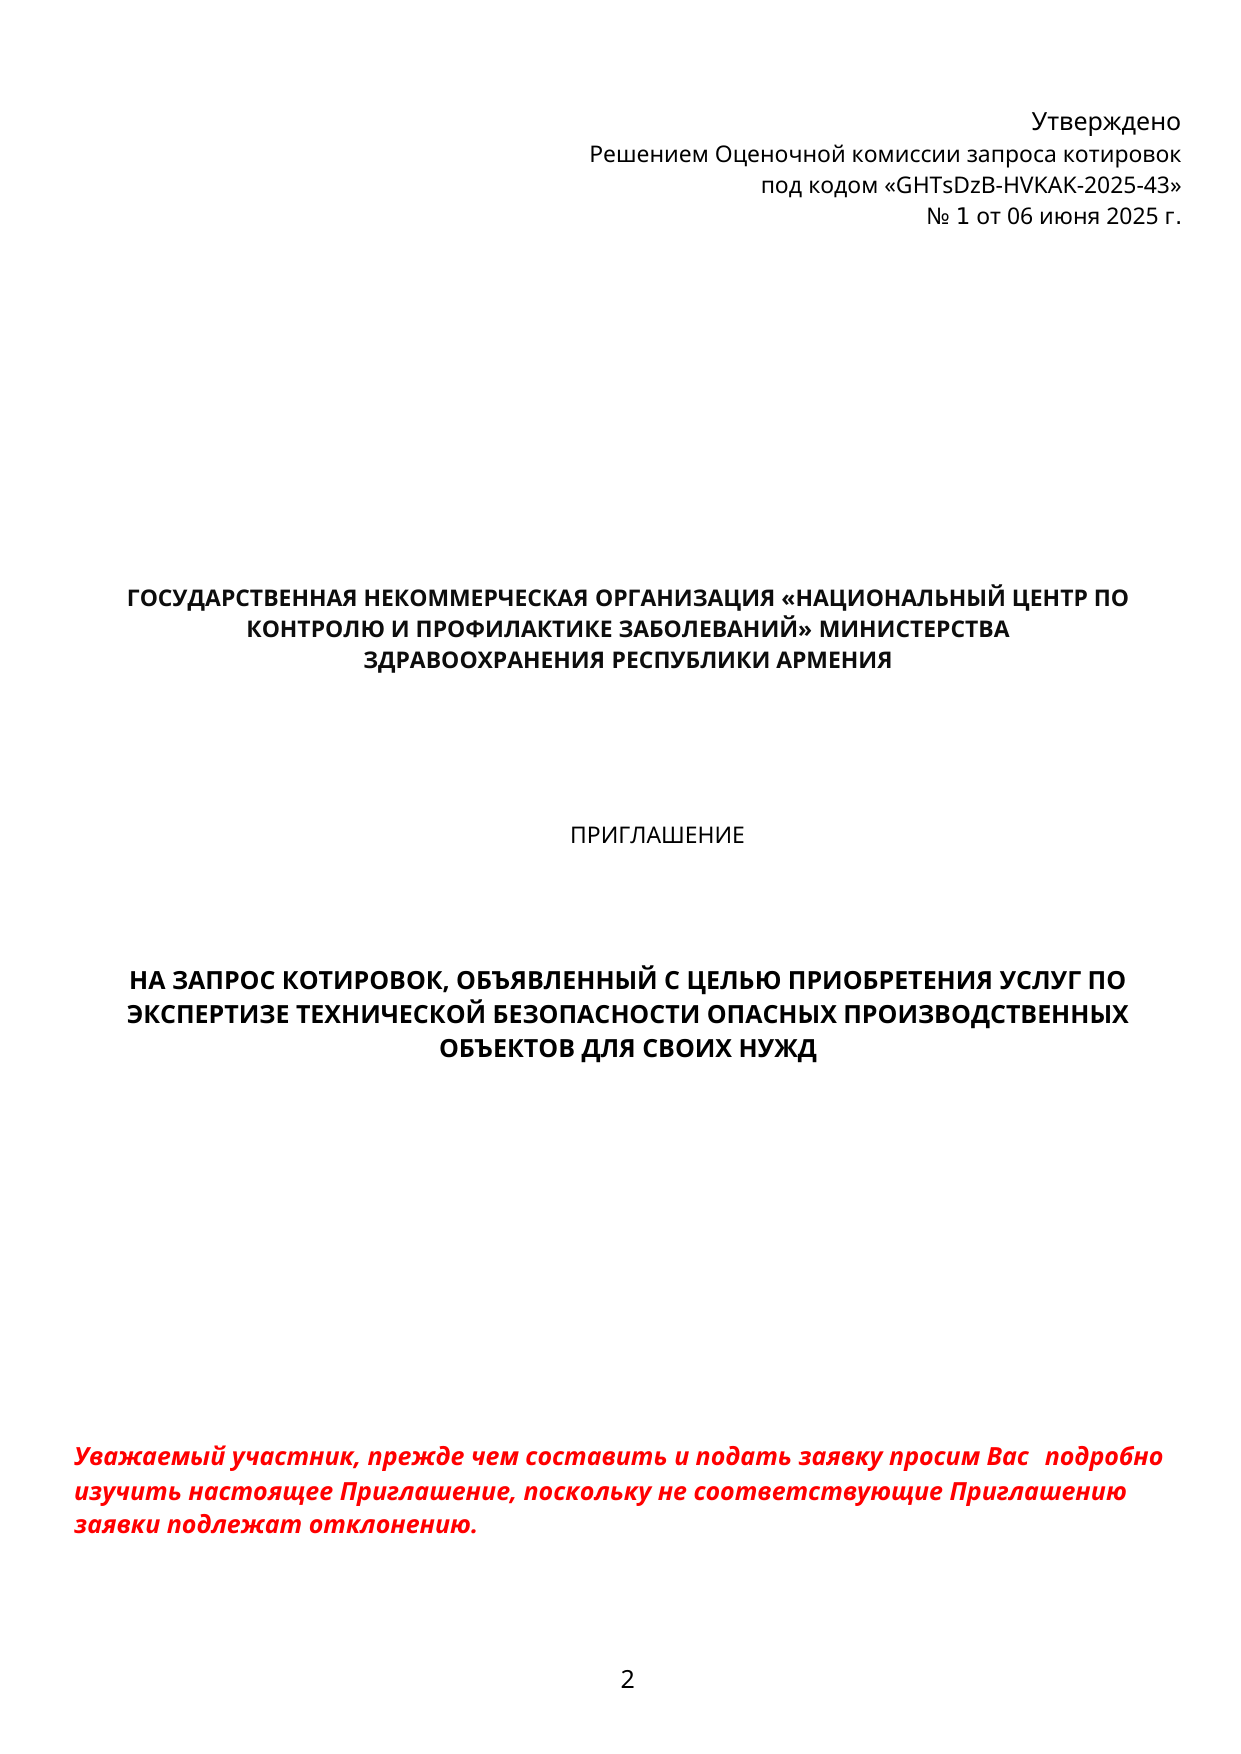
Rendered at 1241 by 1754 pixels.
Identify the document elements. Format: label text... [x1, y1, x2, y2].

text Утверждено [74, 103, 1181, 137]
text ПРИГЛАШЕНИЕ [74, 819, 1182, 850]
text Решением Оценочной комиссии запроса котировок под кодом «GHTsDzB-HVKAK-2025-43» № 1 от 06 июня 2025 г. [74, 137, 1182, 231]
text НА ЗАПРОС КОТИРОВОК, ОБЪЯВЛЕННЫЙ С ЦЕЛЬЮ ПРИОБРЕТЕНИЯ УСЛУГ ПО ЭКСПЕРТИЗЕ ТЕХНИЧЕСКОЙ БЕЗОПАСНОСТИ ОПАСНЫХ ПРОИЗВОДСТВЕННЫХ ОБЪЕКТОВ ДЛЯ СВОИХ НУЖД [74, 963, 1182, 1065]
text Уважаемый участник, прежде чем составить и подать заявку просим Вас подробно изучить настоящее Приглашение, поскольку не соответствующие Приглашению заявки подлежат отклонению. [74, 1439, 1181, 1541]
text ГОСУДАРСТВЕННАЯ НЕКОММЕРЧЕСКАЯ ОРГАНИЗАЦИЯ «НАЦИОНАЛЬНЫЙ ЦЕНТР ПО КОНТРОЛЮ И ПРОФИЛАКТИКЕ ЗАБОЛЕВАНИЙ» МИНИСТЕРСТВА ЗДРАВООХРАНЕНИЯ РЕСПУБЛИКИ АРМЕНИЯ [74, 581, 1182, 675]
